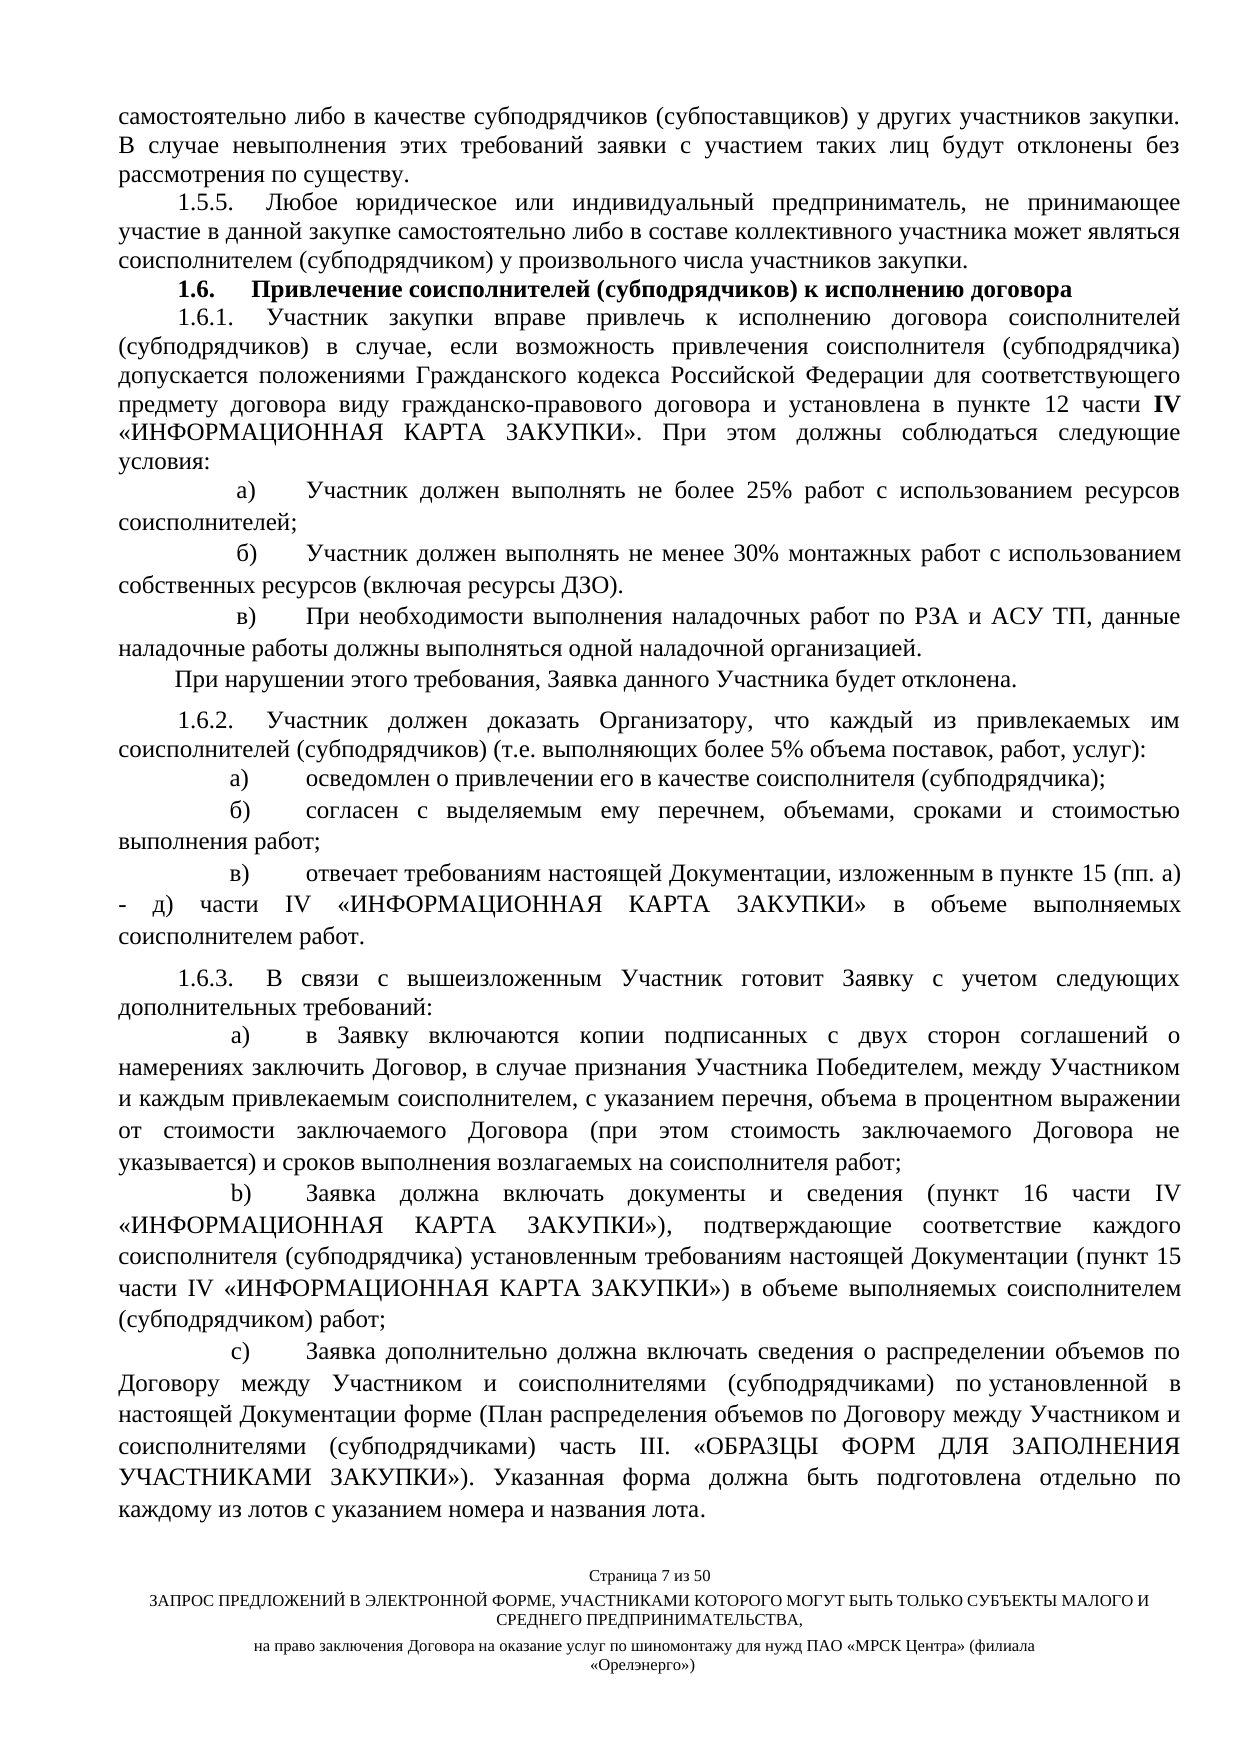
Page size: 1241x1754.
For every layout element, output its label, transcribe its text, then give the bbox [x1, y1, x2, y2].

subtitle Привлечение соисполнителей (субподрядчиков) к исполнению договора [118, 274, 1181, 302]
list При необходимости выполнения наладочных работ по РЗА и АСУ ТП, данные наладочные работы должны выполняться одной наладочной организацией. [118, 601, 1181, 662]
text При нарушении этого требования, Заявка данного Участника будет отклонена. [174, 664, 1181, 693]
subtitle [118, 101, 1181, 187]
list Заявка дополнительно должна включать сведения о распределении объемов по Договору между Участником и соисполнителями (субподрядчиками) по установленной в настоящей Документации форме (План распределения объемов по Договору между Участником и соисполнителями (субподрядчиками) часть III. «ОБРАЗЦЫ ФОРМ ДЛЯ ЗАПОЛНЕНИЯ УЧАСТНИКАМИ ЗАКУПКИ»). Указанная форма должна быть подготовлена отдельно по каждому из лотов с указанием номера и названия лота. [118, 1336, 1181, 1523]
list Участник должен выполнять не более 25% работ c использованием ресурсов соисполнителей; [118, 475, 1181, 535]
list отвечает требованиям настоящей Документации, изложенным в пункте 15 (пп. а) - д) части IV «ИНФОРМАЦИОННАЯ КАРТА ЗАКУПКИ» в объеме выполняемых соисполнителем работ. [118, 858, 1181, 950]
subtitle Любое юридическое или индивидуальный предприниматель, не принимающее участие в данной закупке самостоятельно либо в составе коллективного участника может являться соисполнителем (субподрядчиком) у произвольного числа участников закупки. [118, 187, 1181, 274]
list Участник должен выполнять не менее 30% монтажных работ c использованием собственных ресурсов (включая ресурсы ДЗО). [118, 538, 1181, 598]
subtitle В связи с вышеизложенным Участник готовит Заявку с учетом следующих дополнительных требований: [118, 963, 1181, 1020]
list в Заявку включаются копии подписанных с двух сторон соглашений о намерениях заключить Договор, в случае признания Участника Победителем, между Участником и каждым привлекаемым соисполнителем, с указанием перечня, объема в процентном выражении от стоимости заключаемого Договора (при этом стоимость заключаемого Договора не указывается) и сроков выполнения возлагаемых на соисполнителя работ; [118, 1020, 1181, 1175]
list согласен с выделяемым ему перечнем, объемами, сроками и стоимостью выполнения работ; [118, 795, 1181, 855]
subtitle Участник закупки вправе привлечь к исполнению договора соисполнителей (субподрядчиков) в случае, если возможность привлечения соисполнителя (субподрядчика) допускается положениями Гражданского кодекса Российской Федерации для соответствующего предмету договора виду гражданско-правового договора и установлена в пункте 12 части IV «ИНФОРМАЦИОННАЯ КАРТА ЗАКУПКИ». При этом должны соблюдаться следующие условия: [118, 302, 1181, 475]
subtitle Участник должен доказать Организатору, что каждый из привлекаемых им соисполнителей (субподрядчиков) (т.е. выполняющих более 5% объема поставок, работ, услуг): [118, 706, 1181, 763]
list Заявка должна включать документы и сведения (пункт 16 части IV «ИНФОРМАЦИОННАЯ КАРТА ЗАКУПКИ»), подтверждающие соответствие каждого соисполнителя (субподрядчика) установленным требованиям настоящей Документации (пункт 15 части IV «ИНФОРМАЦИОННАЯ КАРТА ЗАКУПКИ») в объеме выполняемых соисполнителем (субподрядчиком) работ; [118, 1178, 1181, 1333]
list осведомлен о привлечении его в качестве соисполнителя (субподрядчика); [118, 763, 1181, 792]
